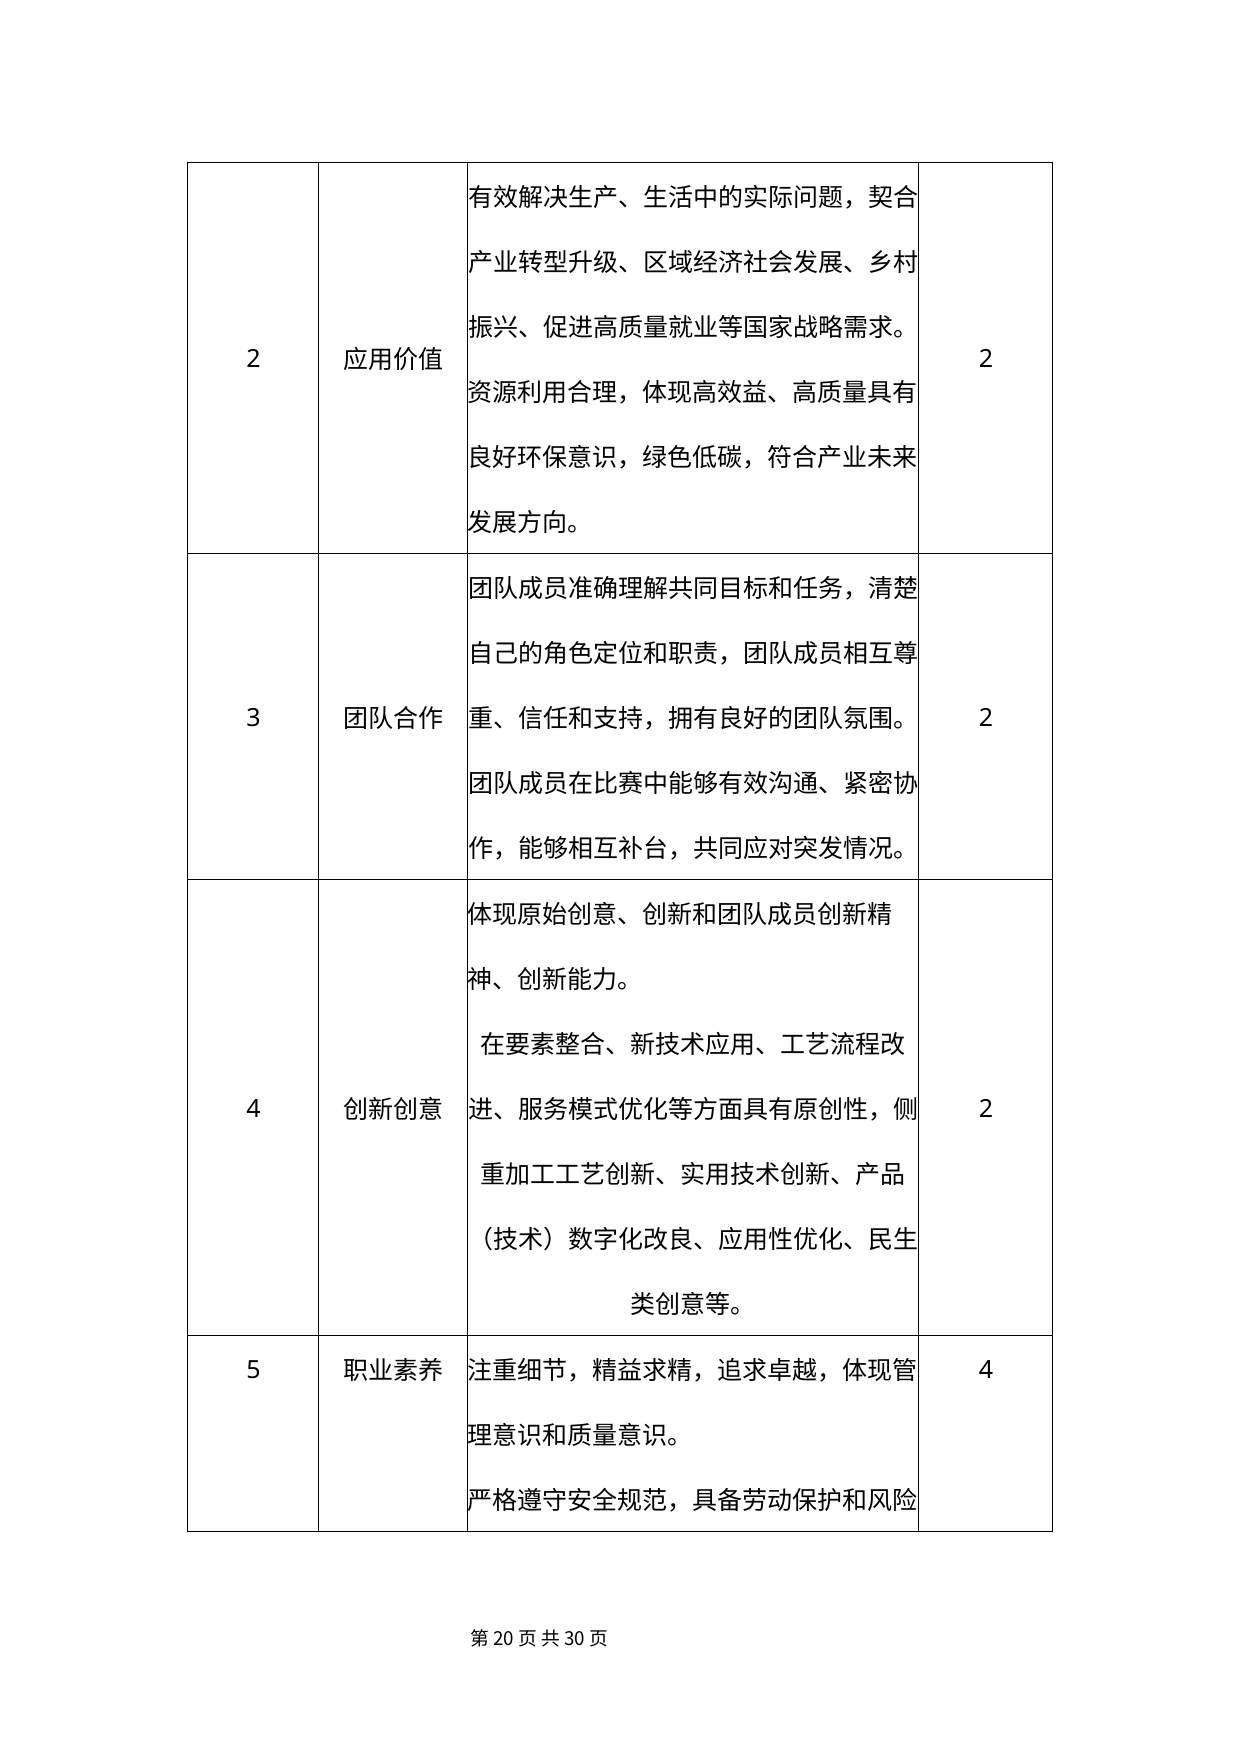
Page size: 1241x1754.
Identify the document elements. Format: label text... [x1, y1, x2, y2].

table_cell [468, 1336, 918, 1531]
table_cell 4 [188, 880, 318, 1335]
table_cell 有效解决生产、生活中的实际问题，契合产业转型升级、区域经济社会发展、乡村振兴、促进高质量就业等国家战略需求。 资源利用合理，体现高效益、高质量具有良好环保意识，绿色低碳，符合产业未来发展方向。 [468, 163, 918, 553]
table_cell 创新创意 [319, 880, 467, 1335]
table_cell 2 [188, 163, 318, 553]
table_cell 团队成员准确理解共同目标和任务，清楚自己的角色定位和职责，团队成员相互尊重、信任和支持，拥有良好的团队氛围。 团队成员在比赛中能够有效沟通、紧密协作，能够相互补台，共同应对突发情况。 [468, 554, 918, 879]
table_cell 4 [919, 1336, 1052, 1531]
table_cell 职业素养 [319, 1336, 467, 1531]
table_cell 2 [919, 163, 1052, 553]
table_cell 体现原始创意、创新和团队成员创新精神、创新能力。 在要素整合、新技术应用、工艺流程改进、服务模式优化等方面具有原创性，侧重加工工艺创新、实用技术创新、产品（技术）数字化改良、应用性优化、民生类创意等。 [468, 880, 918, 1335]
table_cell 应用价值 [319, 163, 467, 553]
table_cell 5 [188, 1336, 318, 1531]
table_cell 3 [188, 554, 318, 879]
table_cell 2 [919, 554, 1052, 879]
table_cell 2 [919, 880, 1052, 1335]
table_cell 团队合作 [319, 554, 467, 879]
